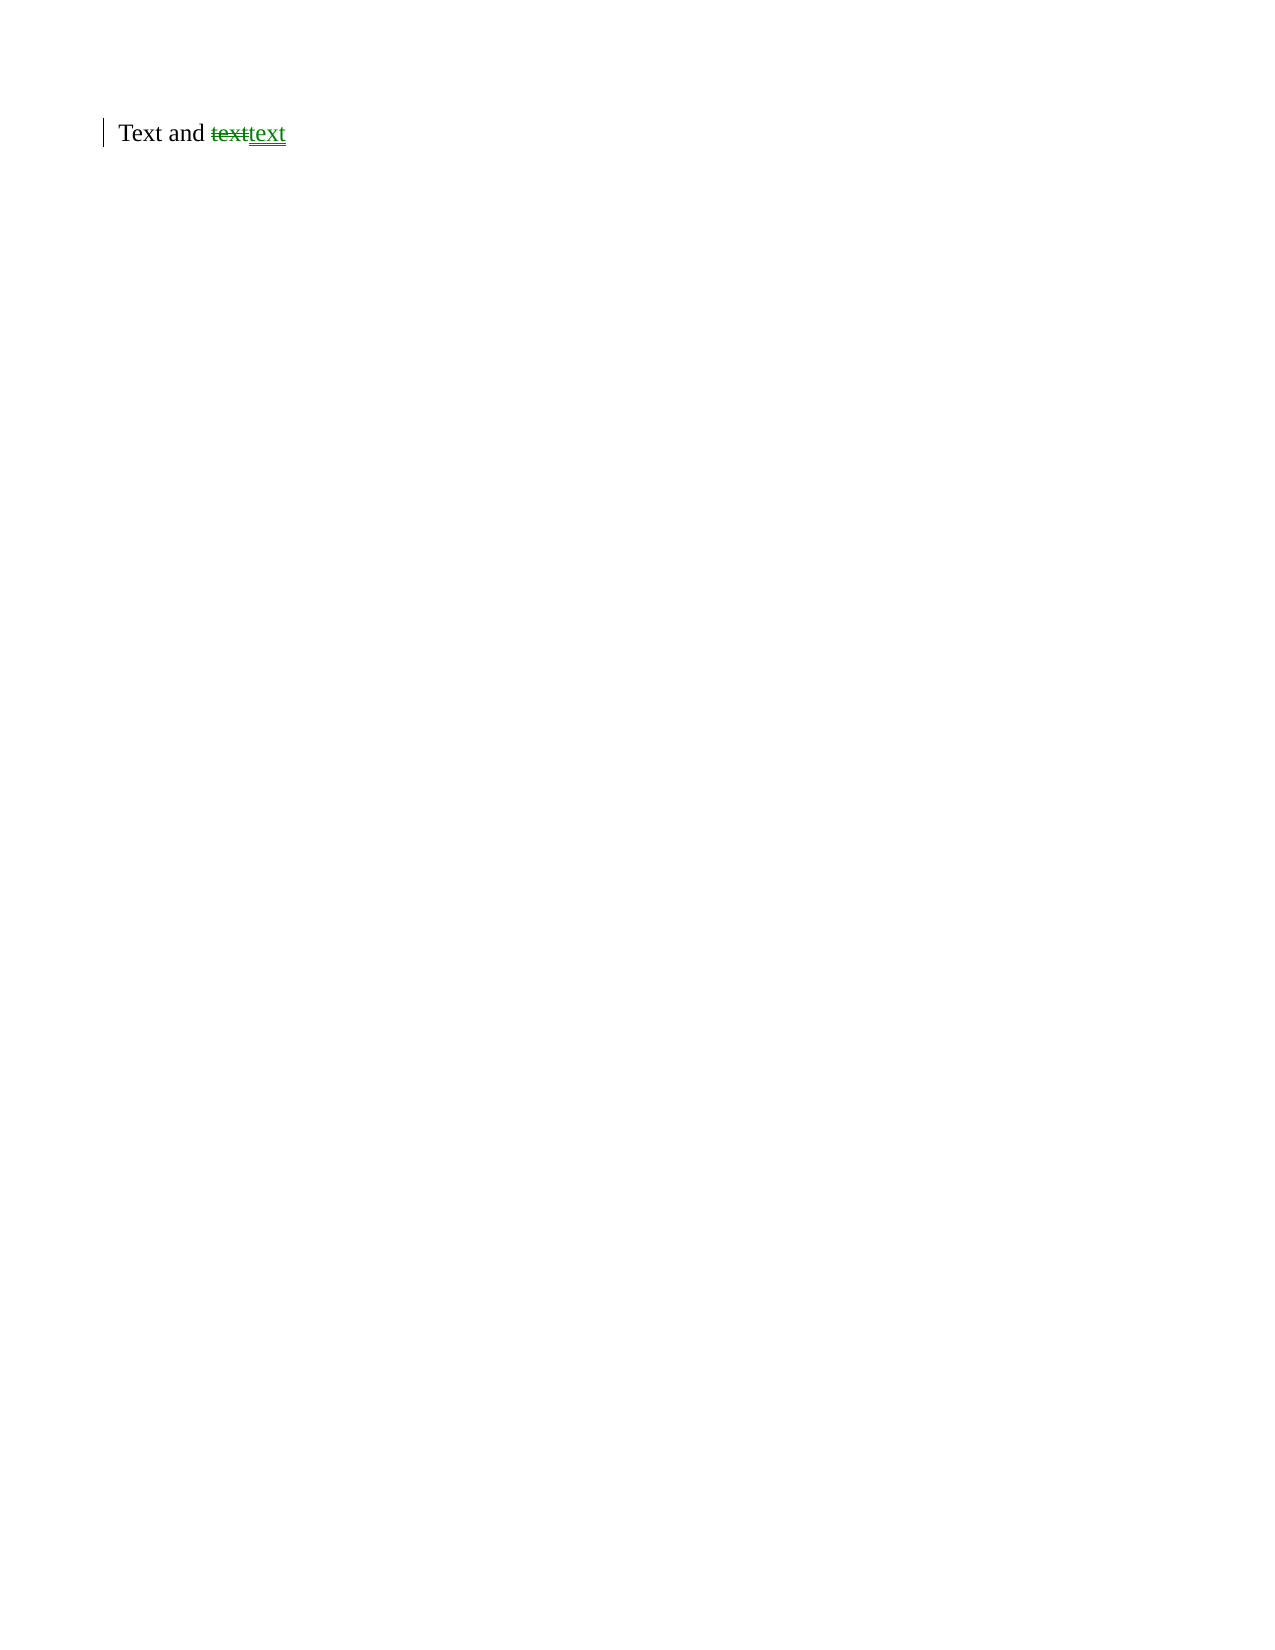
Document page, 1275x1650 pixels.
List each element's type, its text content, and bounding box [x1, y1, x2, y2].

text Text and [118, 118, 1157, 147]
